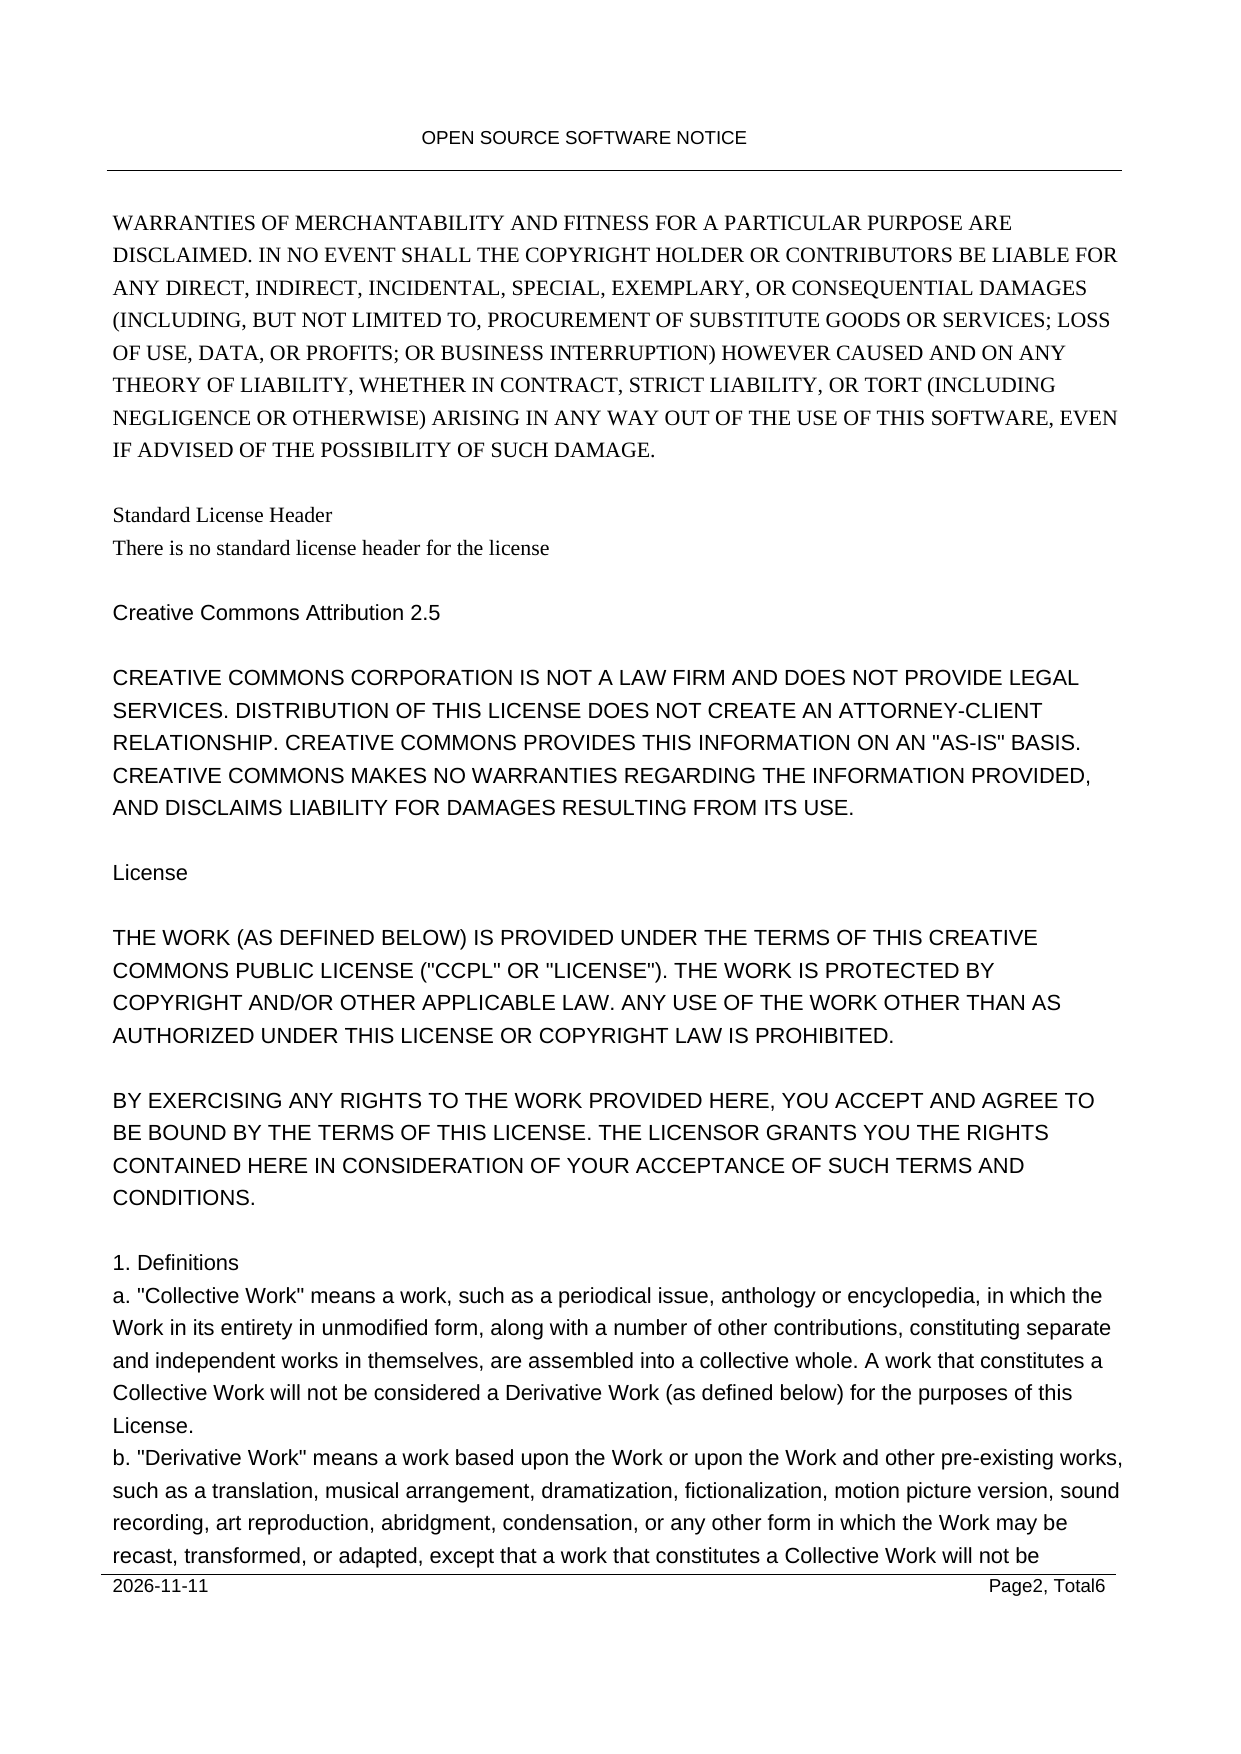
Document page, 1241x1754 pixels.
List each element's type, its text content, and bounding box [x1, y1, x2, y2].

text BY EXERCISING ANY RIGHTS TO THE WORK PROVIDED HERE, YOU ACCEPT AND AGREE TO BE BOUND BY THE TERMS OF THIS LICENSE. THE LICENSOR GRANTS YOU THE RIGHTS CONTAINED HERE IN CONSIDERATION OF YOUR ACCEPTANCE OF SUCH TERMS AND CONDITIONS. [112, 1084, 1128, 1214]
text 1. Definitions [112, 1246, 1128, 1279]
text a. "Collective Work" means a work, such as a periodical issue, anthology or encyclopedia, in which the Work in its entirety in unmodified form, along with a number of other contributions, constituting separate and independent works in themselves, are assembled into a collective whole. A work that constitutes a Collective Work will not be considered a Derivative Work (as defined below) for the purposes of this License. [112, 1279, 1128, 1441]
text CREATIVE COMMONS CORPORATION IS NOT A LAW FIRM AND DOES NOT PROVIDE LEGAL SERVICES. DISTRIBUTION OF THIS LICENSE DOES NOT CREATE AN ATTORNEY-CLIENT RELATIONSHIP. CREATIVE COMMONS PROVIDES THIS INFORMATION ON AN "AS-IS" BASIS. CREATIVE COMMONS MAKES NO WARRANTIES REGARDING THE INFORMATION PROVIDED, AND DISCLAIMS LIABILITY FOR DAMAGES RESULTING FROM ITS USE. [112, 661, 1128, 824]
text THE WORK (AS DEFINED BELOW) IS PROVIDED UNDER THE TERMS OF THIS CREATIVE COMMONS PUBLIC LICENSE ("CCPL" OR "LICENSE"). THE WORK IS PROTECTED BY COPYRIGHT AND/OR OTHER APPLICABLE LAW. ANY USE OF THE WORK OTHER THAN AS AUTHORIZED UNDER THIS LICENSE OR COPYRIGHT LAW IS PROHIBITED. [112, 921, 1128, 1051]
text License [112, 856, 1128, 889]
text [112, 1441, 1128, 1571]
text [112, 206, 1128, 629]
